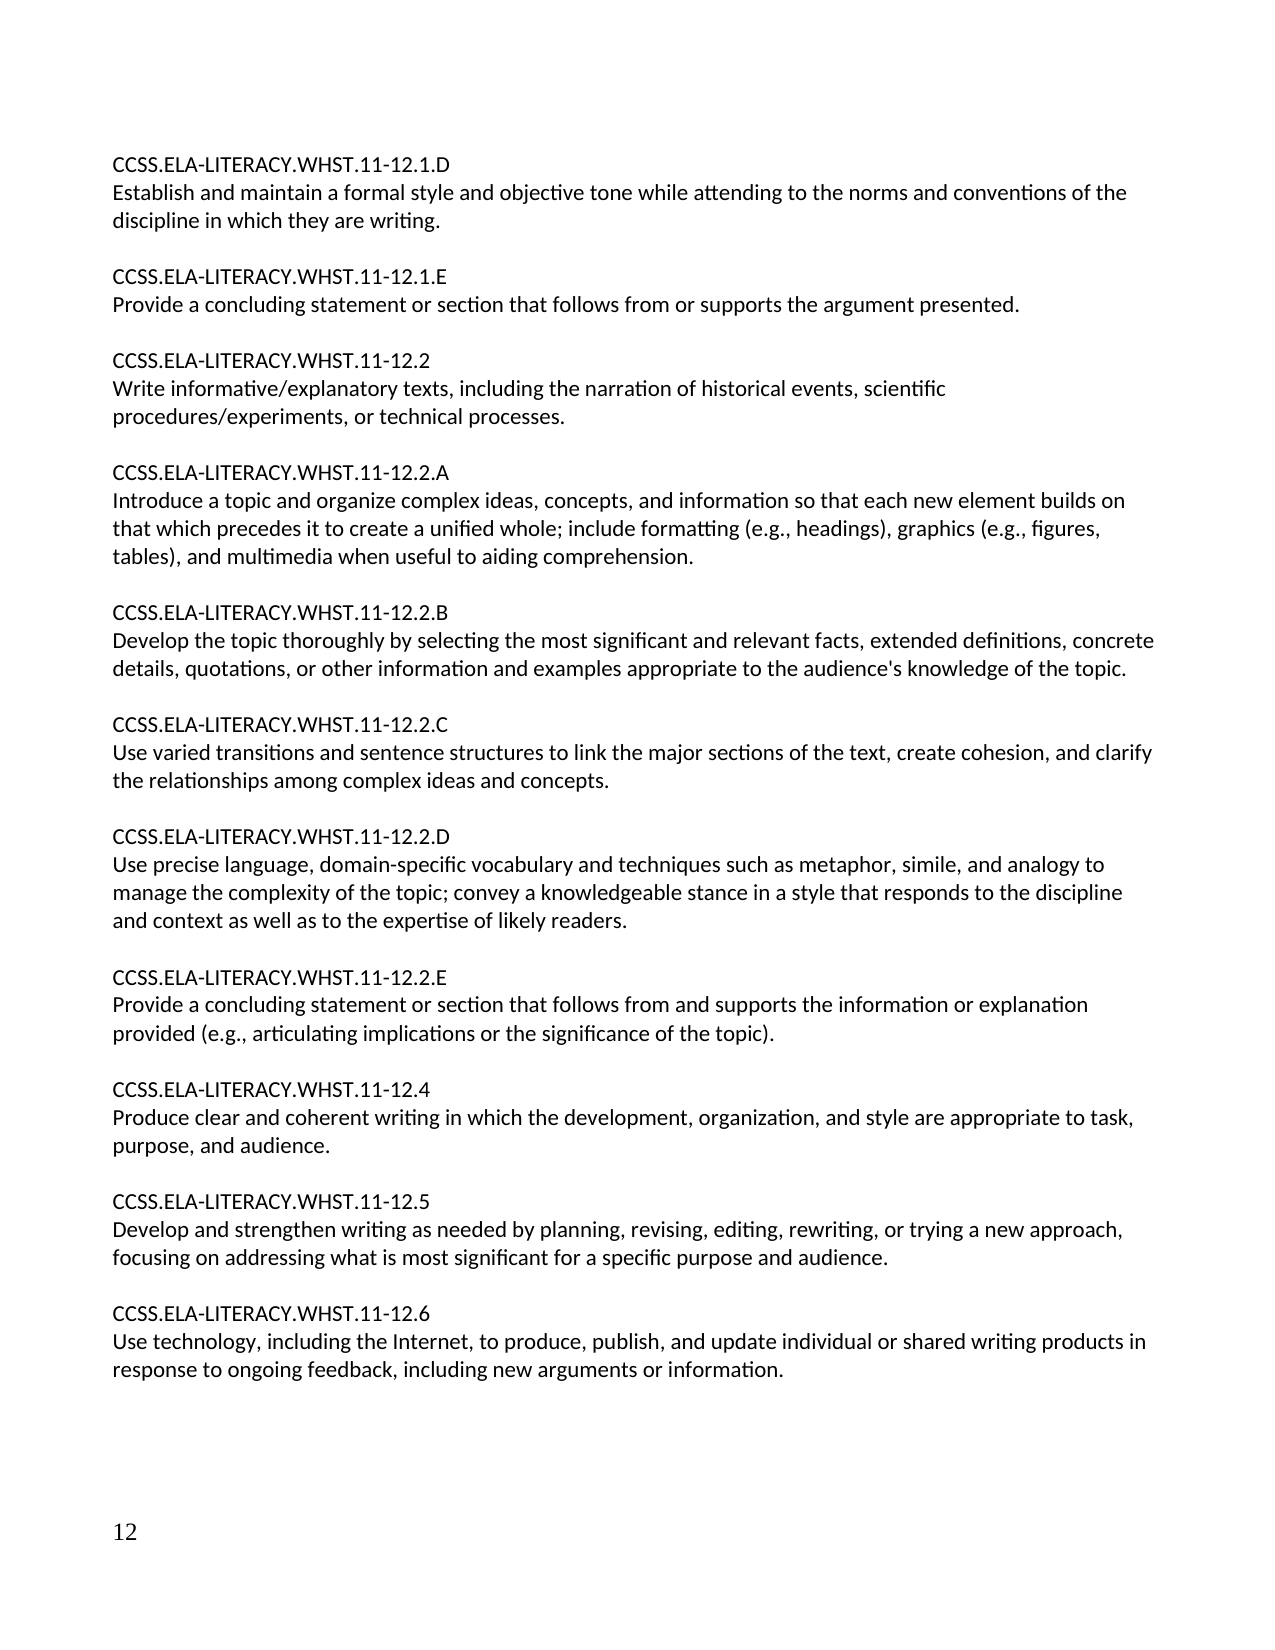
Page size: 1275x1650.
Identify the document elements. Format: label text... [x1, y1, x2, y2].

text CCSS.ELA-LITERACY.WHST.11-12.2 [112, 346, 1162, 374]
text Introduce a topic and organize complex ideas, concepts, and information so that each new element builds on that which precedes it to create a unified whole; include formatting (e.g., headings), graphics (e.g., figures, tables), and multimedia when useful to aiding comprehension. [112, 486, 1162, 570]
text CCSS.ELA-LITERACY.WHST.11-12.1.D [112, 150, 1162, 178]
text CCSS.ELA-LITERACY.WHST.11-12.2.E [112, 963, 1162, 991]
text Produce clear and coherent writing in which the development, organization, and style are appropriate to task, purpose, and audience. [112, 1103, 1162, 1159]
text CCSS.ELA-LITERACY.WHST.11-12.5 [112, 1187, 1162, 1215]
text Develop and strengthen writing as needed by planning, revising, editing, rewriting, or trying a new approach, focusing on addressing what is most significant for a specific purpose and audience. [112, 1215, 1162, 1271]
text CCSS.ELA-LITERACY.WHST.11-12.1.E [112, 262, 1162, 290]
text Use varied transitions and sentence structures to link the major sections of the text, create cohesion, and clarify the relationships among complex ideas and concepts. [112, 738, 1162, 794]
text Provide a concluding statement or section that follows from and supports the information or explanation provided (e.g., articulating implications or the significance of the topic). [112, 991, 1162, 1047]
text Develop the topic thoroughly by selecting the most significant and relevant facts, extended definitions, concrete details, quotations, or other information and examples appropriate to the audience's knowledge of the topic. [112, 626, 1162, 682]
text CCSS.ELA-LITERACY.WHST.11-12.2.D [112, 822, 1162, 851]
text Use precise language, domain-specific vocabulary and techniques such as metaphor, simile, and analogy to manage the complexity of the topic; convey a knowledgeable stance in a style that responds to the discipline and context as well as to the expertise of likely readers. [112, 851, 1162, 934]
text CCSS.ELA-LITERACY.WHST.11-12.2.C [112, 710, 1162, 738]
text CCSS.ELA-LITERACY.WHST.11-12.4 [112, 1075, 1162, 1103]
text Write informative/explanatory texts, including the narration of historical events, scientific procedures/experiments, or technical processes. [112, 374, 1162, 430]
text Use technology, including the Internet, to produce, publish, and update individual or shared writing products in response to ongoing feedback, including new arguments or information. [112, 1327, 1162, 1383]
text Establish and maintain a formal style and objective tone while attending to the norms and conventions of the discipline in which they are writing. [112, 178, 1162, 234]
text CCSS.ELA-LITERACY.WHST.11-12.6 [112, 1299, 1162, 1327]
text Provide a concluding statement or section that follows from or supports the argument presented. [112, 290, 1162, 318]
text CCSS.ELA-LITERACY.WHST.11-12.2.A [112, 458, 1162, 486]
text CCSS.ELA-LITERACY.WHST.11-12.2.B [112, 598, 1162, 626]
